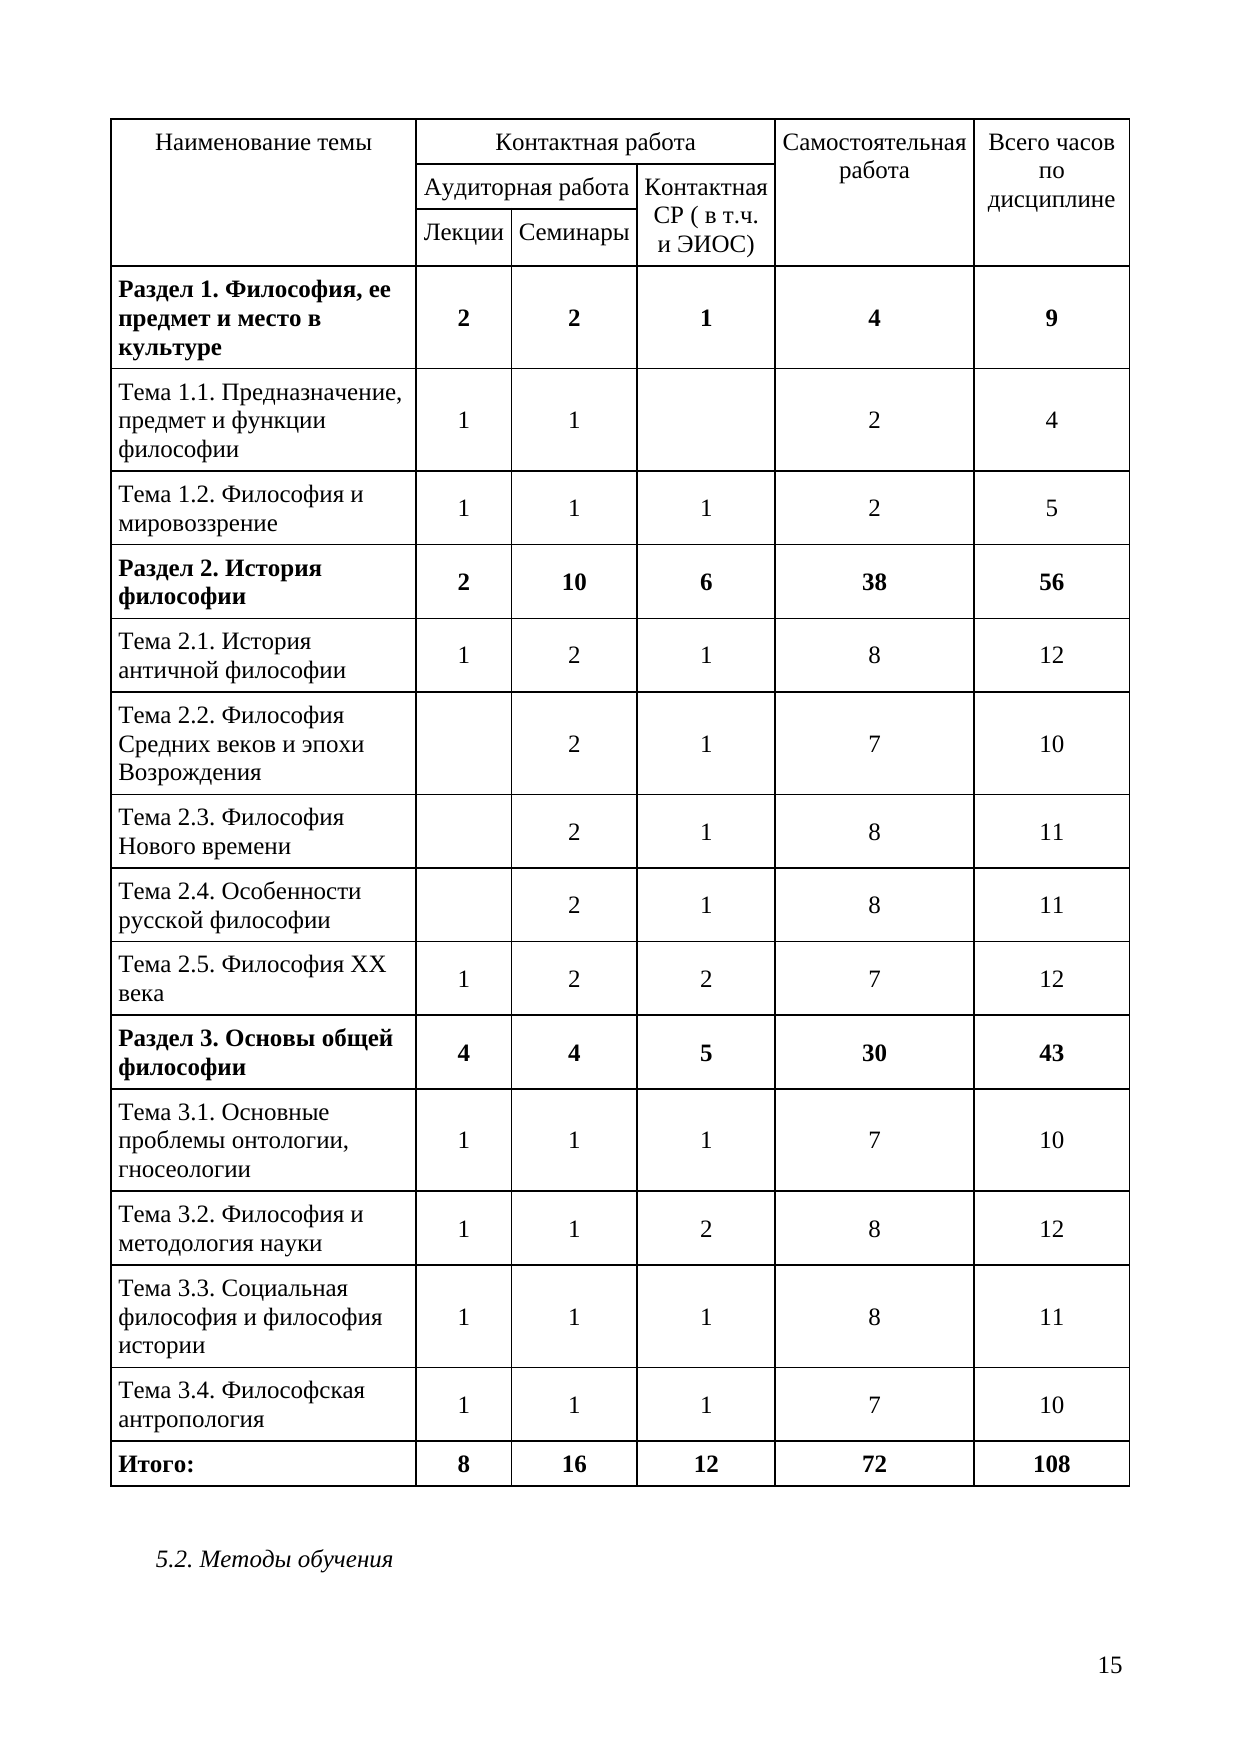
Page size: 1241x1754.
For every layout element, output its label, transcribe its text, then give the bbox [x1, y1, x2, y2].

table_cell 38 [776, 545, 973, 617]
table_cell 1 [417, 369, 511, 470]
table_cell 7 [776, 942, 973, 1014]
table_cell 1 [638, 1266, 774, 1366]
table_cell Тема 2.3. Философия Нового времени [112, 795, 415, 867]
table_cell 12 [975, 1192, 1129, 1264]
table_cell Тема 1.1. Предназначение, предмет и функции философии [112, 369, 415, 470]
table_cell 1 [417, 1266, 511, 1366]
table_cell 1 [638, 472, 774, 544]
table_cell Лекции [417, 210, 511, 265]
table_cell 1 [417, 619, 511, 691]
table_cell 2 [512, 869, 636, 941]
table_cell 4 [512, 1016, 636, 1088]
table_cell 4 [975, 369, 1129, 470]
table_cell 1 [417, 942, 511, 1014]
table_cell 1 [638, 1090, 774, 1190]
table_cell 1 [638, 1368, 774, 1440]
table_cell 56 [975, 545, 1129, 617]
table_cell 12 [638, 1442, 774, 1485]
table_cell Раздел 3. Основы общей философии [112, 1016, 415, 1088]
table_cell Тема 3.3. Социальная философия и философия истории [112, 1266, 415, 1366]
table_header Наименование темы [112, 120, 415, 265]
table_cell 1 [638, 693, 774, 793]
table_cell 72 [776, 1442, 973, 1485]
table_cell 6 [638, 545, 774, 617]
subtitle 5.2. Методы обучения [118, 1544, 1122, 1573]
table_cell 7 [776, 1368, 973, 1440]
table_cell 43 [975, 1016, 1129, 1088]
table_cell 1 [512, 1090, 636, 1190]
table_cell [417, 869, 511, 941]
table_cell 30 [776, 1016, 973, 1088]
table_cell 1 [417, 1192, 511, 1264]
table_cell Тема 2.1. История античной философии [112, 619, 415, 691]
table_cell 5 [638, 1016, 774, 1088]
table_cell 2 [512, 795, 636, 867]
table_cell 1 [417, 1368, 511, 1440]
table_cell Раздел 2. История философии [112, 545, 415, 617]
table_cell 8 [417, 1442, 511, 1485]
table_cell 1 [638, 619, 774, 691]
table_cell 2 [776, 369, 973, 470]
table_cell 8 [776, 619, 973, 691]
table_cell 1 [417, 1090, 511, 1190]
table_header Самостоятельная работа [776, 120, 973, 265]
table_cell 2 [638, 942, 774, 1014]
table_cell 2 [776, 472, 973, 544]
table_cell 9 [975, 267, 1129, 368]
table_cell 2 [512, 693, 636, 793]
table_cell Тема 2.2. Философия Средних веков и эпохи Возрождения [112, 693, 415, 793]
table_cell 12 [975, 942, 1129, 1014]
table_cell [417, 795, 511, 867]
table_cell 16 [512, 1442, 636, 1485]
table_cell 2 [512, 619, 636, 691]
table_cell 1 [512, 1192, 636, 1264]
table_cell 1 [417, 472, 511, 544]
table_cell 10 [512, 545, 636, 617]
table_cell 2 [512, 267, 636, 368]
table_cell 4 [776, 267, 973, 368]
table_cell Тема 3.4. Философская антропология [112, 1368, 415, 1440]
table_cell [638, 369, 774, 470]
table_cell 1 [638, 869, 774, 941]
table_cell 2 [417, 267, 511, 368]
table_cell 2 [638, 1192, 774, 1264]
table_cell 1 [512, 1266, 636, 1366]
table_cell 11 [975, 1266, 1129, 1366]
table_cell 11 [975, 795, 1129, 867]
table_cell 8 [776, 1192, 973, 1264]
table_cell Раздел 1. Философия, ее предмет и место в культуре [112, 267, 415, 368]
table_cell Итого: [112, 1442, 415, 1485]
table_cell 1 [638, 267, 774, 368]
table_cell Тема 2.5. Философия ХХ века [112, 942, 415, 1014]
table_cell Тема 3.1. Основные проблемы онтологии, гносеологии [112, 1090, 415, 1190]
table_cell 12 [975, 619, 1129, 691]
table_cell 10 [975, 693, 1129, 793]
table_cell Тема 3.2. Философия и методология науки [112, 1192, 415, 1264]
table_cell 1 [512, 472, 636, 544]
table_header Всего часов по дисциплине [975, 120, 1129, 265]
table_cell Аудиторная работа [417, 165, 636, 208]
table_cell 10 [975, 1368, 1129, 1440]
table_cell Контактная СР ( в т.ч. и ЭИОС) [638, 165, 774, 265]
table_cell 2 [417, 545, 511, 617]
table_cell 8 [776, 1266, 973, 1366]
table_cell Тема 2.4. Особенности русской философии [112, 869, 415, 941]
table_cell 7 [776, 693, 973, 793]
table_cell 4 [417, 1016, 511, 1088]
table_cell Семинары [512, 210, 636, 265]
table_cell [417, 693, 511, 793]
table_cell 1 [512, 1368, 636, 1440]
table_cell 5 [975, 472, 1129, 544]
table_cell 1 [512, 369, 636, 470]
table_cell 8 [776, 869, 973, 941]
table_cell 10 [975, 1090, 1129, 1190]
table_cell 7 [776, 1090, 973, 1190]
table_cell 8 [776, 795, 973, 867]
table_cell 1 [638, 795, 774, 867]
table_header Контактная работа [417, 120, 774, 163]
table_cell 11 [975, 869, 1129, 941]
table_cell 108 [975, 1442, 1129, 1485]
table_cell Тема 1.2. Философия и мировоззрение [112, 472, 415, 544]
table_cell 2 [512, 942, 636, 1014]
